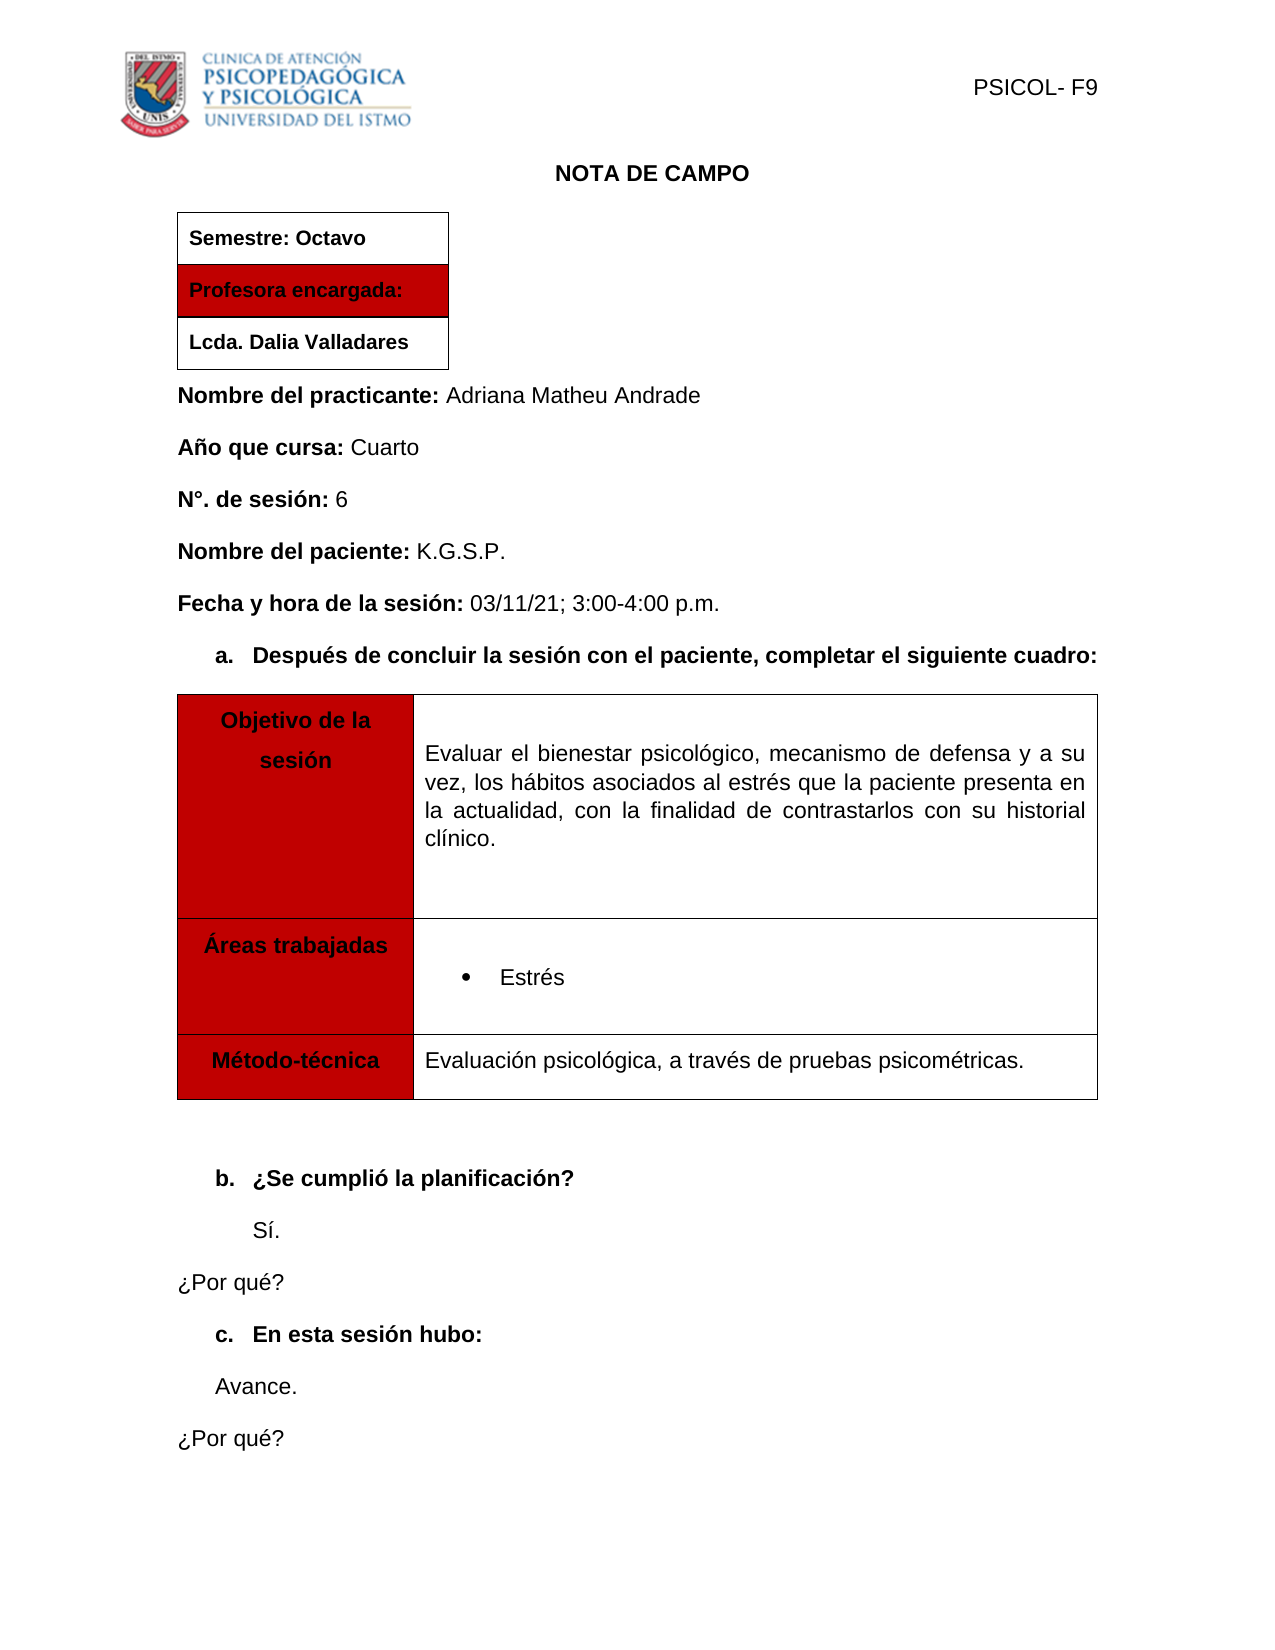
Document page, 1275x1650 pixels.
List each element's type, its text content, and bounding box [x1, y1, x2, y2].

picture [65, 20, 437, 148]
table_cell Estrés [414, 919, 1097, 1034]
table_cell Lcda. Dalia Valladares [178, 318, 448, 368]
table_cell Profesora encargada: [178, 265, 448, 316]
table_header Evaluar el bienestar psicológico, mecanismo de defensa y a su vez, los hábitos asociados al estrés que la paciente presenta en la actualidad, con la finalidad de contrastarlos con su historial clínico. [414, 695, 1097, 918]
text Avance. [215, 1373, 1127, 1399]
text Sí. [252, 1217, 1127, 1243]
table_cell Áreas trabajadas [178, 919, 413, 1034]
text ¿Por qué? [177, 1424, 1127, 1451]
text ¿Por qué? [177, 1269, 1127, 1295]
table_header Objetivo de la sesión [178, 695, 413, 918]
list Después de concluir la sesión con el paciente, completar el siguiente cuadro: [215, 642, 1127, 668]
text Año que cursa: Cuarto [177, 434, 1127, 460]
table_header Semestre: Octavo [178, 213, 448, 264]
text N°. de sesión: 6 [177, 486, 1127, 512]
table_cell Método-técnica [178, 1035, 413, 1099]
text NOTA DE CAMPO [177, 160, 1127, 187]
text Nombre del paciente: K.G.S.P. [177, 538, 1127, 564]
list ¿Se cumplió la planificación? [215, 1165, 1127, 1191]
table_cell Evaluación psicológica, a través de pruebas psicométricas. [414, 1035, 1097, 1099]
list En esta sesión hubo: [215, 1321, 1127, 1347]
text Nombre del practicante: Adriana Matheu Andrade [177, 382, 1127, 408]
text Fecha y hora de la sesión: 03/11/21; 3:00-4:00 p.m. [177, 590, 1127, 616]
